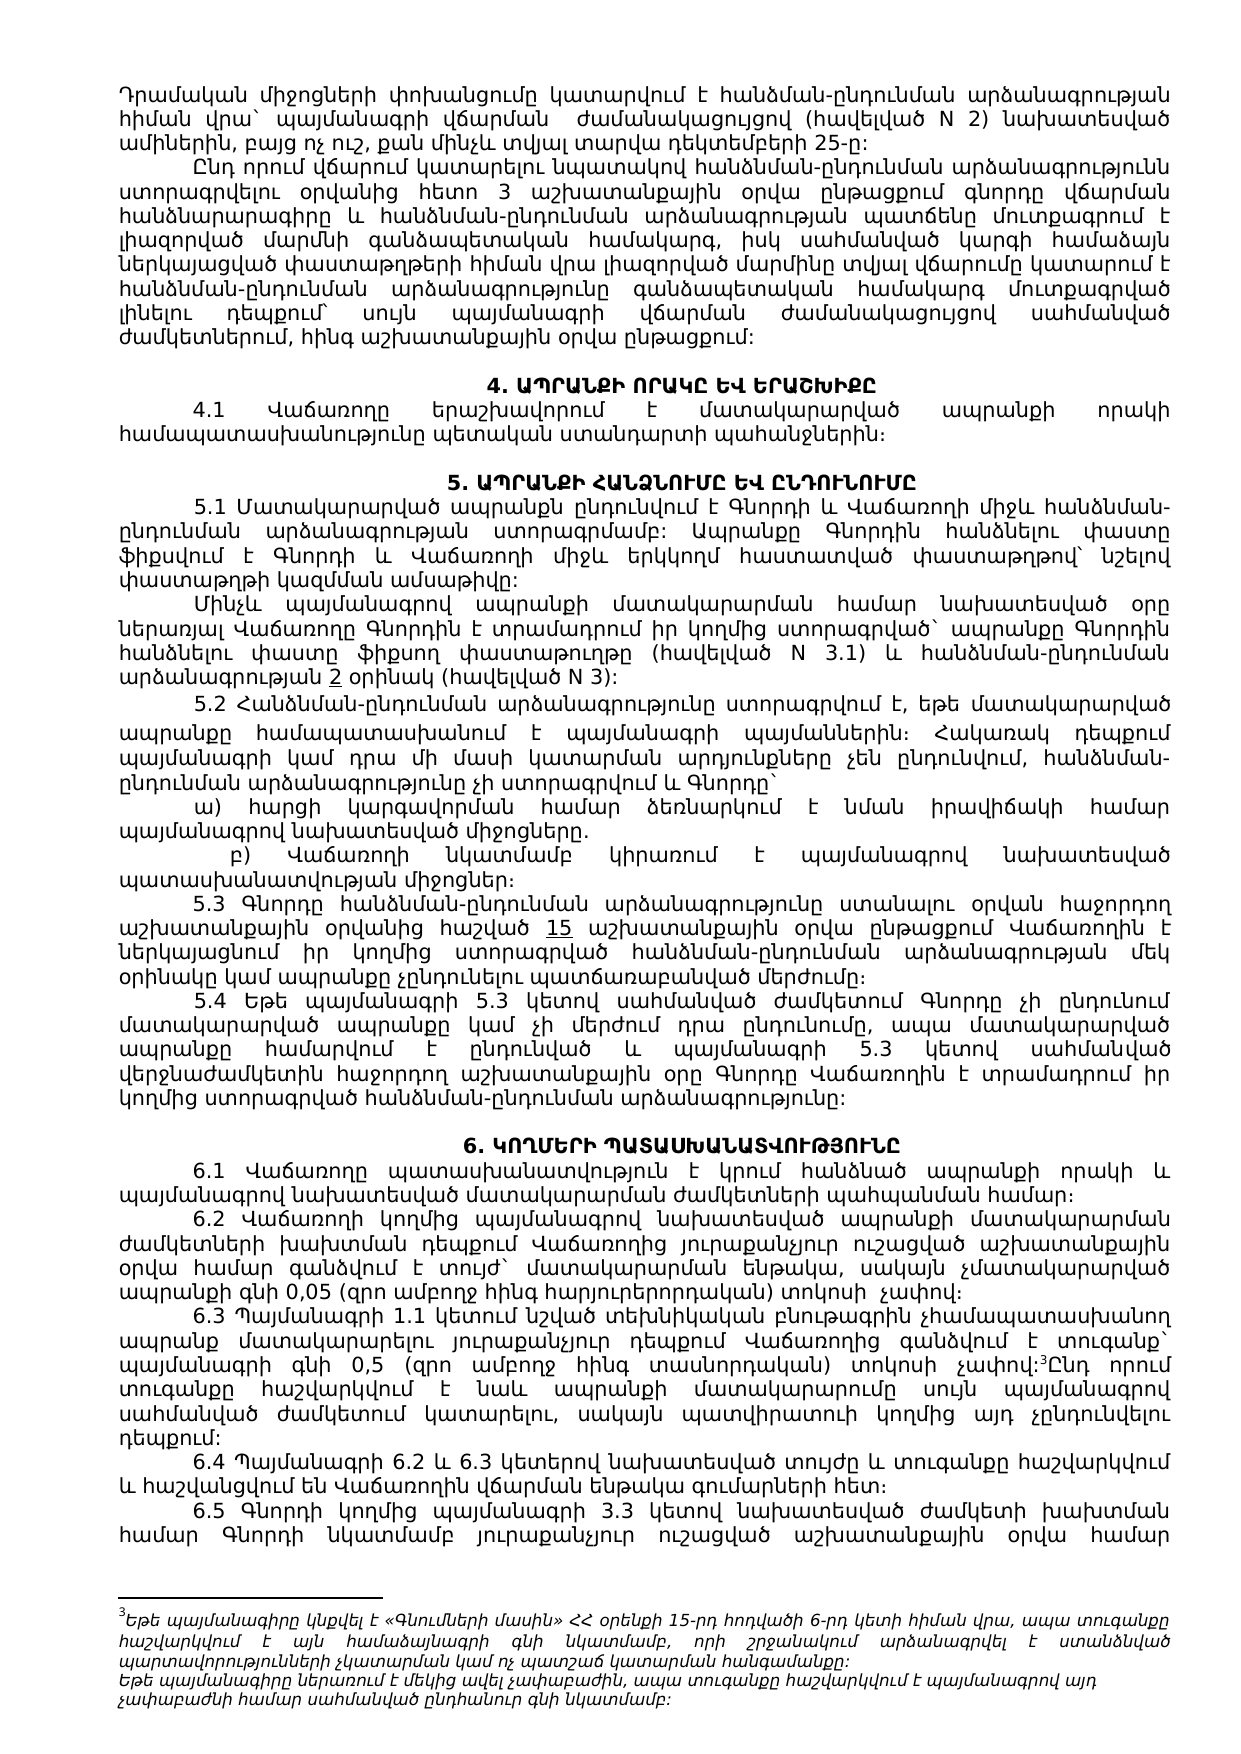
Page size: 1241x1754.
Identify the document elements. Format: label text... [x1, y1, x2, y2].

text Մինչև պայմանագրով ապրանքի մատակարարման համար նախատեսված օրը ներառյալ Վաճառողը Գնորդին է տրամադրում իր կողմից ստորագրված` ապրանքը Գնորդին հանձնելու փաստը ֆիքսող փաստաթուղթը (հավելված N 3.1) և հանձնման-ընդունման արձանագրության 2 օրինակ (հավելված N 3): [118, 592, 1171, 689]
text 4. ԱՊՐԱՆՔԻ ՈՐԱԿԸ ԵՎ ԵՐԱՇԽԻՔԸ [118, 374, 1171, 398]
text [118, 83, 1171, 155]
text 5. ԱՊՐԱՆՔԻ ՀԱՆՁՆՈՒՄԸ ԵՎ ԸՆԴՈՒՆՈՒՄԸ [118, 471, 1171, 495]
text ա) հարցի կարգավորման համար ձեռնարկում է նման իրավիճակի համար պայմանագրով նախատեսված միջոցները. [118, 795, 1171, 843]
text 6. ԿՈՂՄԵՐԻ ՊԱՏԱՍԽԱՆԱՏՎՈՒԹՅՈՒՆԸ [118, 1134, 1171, 1159]
text 6.1 Վաճառողը պատասխանատվություն է կրում հանձնած ապրանքի որակի և պայմանագրով նախատեսված մատակարարման ժամկետների պահպանման համար։ [118, 1159, 1171, 1207]
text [118, 1499, 1171, 1547]
text 5.2 Հանձնման-ընդունման արձանագրությունը ստորագրվում է, եթե մատակարարված ապրանքը համապատասխանում է պայմանագրի պայմաններին։ Հակառակ դեպքում պայմանագրի կամ դրա մի մասի կատարման արդյունքները չեն ընդունվում, հանձնման-ընդունման արձանագրությունը չի ստորագրվում և Գնորդը` [118, 689, 1171, 795]
text 6.4 Պայմանագրի 6.2 և 6.3 կետերով նախատեսված տույժը և տուգանքը հաշվարկվում և հաշվանցվում են Վաճառողին վճարման ենթակա գումարների հետ։ [118, 1450, 1171, 1499]
text 6.3 Պայմանագրի 1.1 կետում նշված տեխնիկական բնութագրին չհամապատասխանող ապրանք մատակարարելու յուրաքանչյուր դեպքում Վաճառողից գանձվում է տուգանք` պայմանագրի գնի 0,5 (զրո ամբողջ հինգ տասնորդական) տոկոսի չափով:Ընդ որում տուգանքը հաշվարկվում է նաև ապրանքի մատակարարումը սույն պայմանագրով սահմանված ժամկետում կատարելու, սակայն պատվիրատուի կողմից այդ չընդունվելու դեպքում: [118, 1304, 1171, 1450]
text 6.2 Վաճառողի կողմից պայմանագրով նախատեսված ապրանքի մատակարարման ժամկետների խախտման դեպքում Վաճառողից յուրաքանչյուր ուշացված աշխատանքային օրվա համար գանձվում է տույժ` մատակարարման ենթակա, սակայն չմատակարարված ապրանքի գնի 0,05 (զրո ամբողջ հինգ հարյուրերորդական) տոկոսի չափով։ [118, 1207, 1171, 1304]
text բ) Վաճառողի նկատմամբ կիրառում է պայմանագրով նախատեսված պատասխանատվության միջոցներ։ [118, 843, 1171, 892]
text 5.4 Եթե պայմանագրի 5.3 կետով սահմանված ժամկետում Գնորդը չի ընդունում մատակարարված ապրանքը կամ չի մերժում դրա ընդունումը, ապա մատակարարված ապրանքը համարվում է ընդունված և պայմանագրի 5.3 կետով սահմանված վերջնաժամկետին հաջորդող աշխատանքային օրը Գնորդը Վաճառողին է տրամադրում իր կողմից ստորագրված հանձնման-ընդունման արձանագրությունը: [118, 989, 1171, 1110]
text 5.1 Մատակարարված ապրանքն ընդունվում է Գնորդի և Վաճառողի միջև հանձնման-ընդունման արձանագրության ստորագրմամբ: Ապրանքը Գնորդին հանձնելու փաստը ֆիքսվում է Գնորդի և Վաճառողի միջև երկկողմ հաստատված փաստաթղթով՝ նշելով փաստաթղթի կազմման ամսաթիվը: [118, 495, 1171, 592]
text Ընդ որում վճարում կատարելու նպատակով հանձնման-ընդունման արձանագրությունն ստորագրվելու օրվանից հետո 3 աշխատանքային օրվա ընթացքում գնորդը վճարման հանձնարարագիրը և հանձնման-ընդունման արձանագրության պատճենը մուտքագրում է լիազորված մարմնի գանձապետական համակարգ, իսկ սահմանված կարգի համաձայն ներկայացված փաստաթղթերի հիման վրա լիազորված մարմինը տվյալ վճարումը կատարում է հանձնման-ընդունման արձանագրությունը գանձապետական համակարգ մուտքագրված լինելու դեպքում՝ սույն պայմանագրի վճարման ժամանակացույցով սահմանված ժամկետներում, հինգ աշխատանքային օրվա ընթացքում: [118, 155, 1171, 349]
text 4.1 Վաճառողը երաշխավորում է մատակարարված ապրանքի որակի համապատասխանությունը պետական ստանդարտի պահանջներին։ [118, 398, 1171, 447]
text 5.3 Գնորդը հանձնման-ընդունման արձանագրությունը ստանալու օրվան հաջորդող աշխատանքային օրվանից հաշված 15 աշխատանքային օրվա ընթացքում Վաճառողին է ներկայացնում իր կողմից ստորագրված հանձնման-ընդունման արձանագրության մեկ օրինակը կամ ապրանքը չընդունելու պատճառաբանված մերժումը։ [118, 892, 1171, 989]
